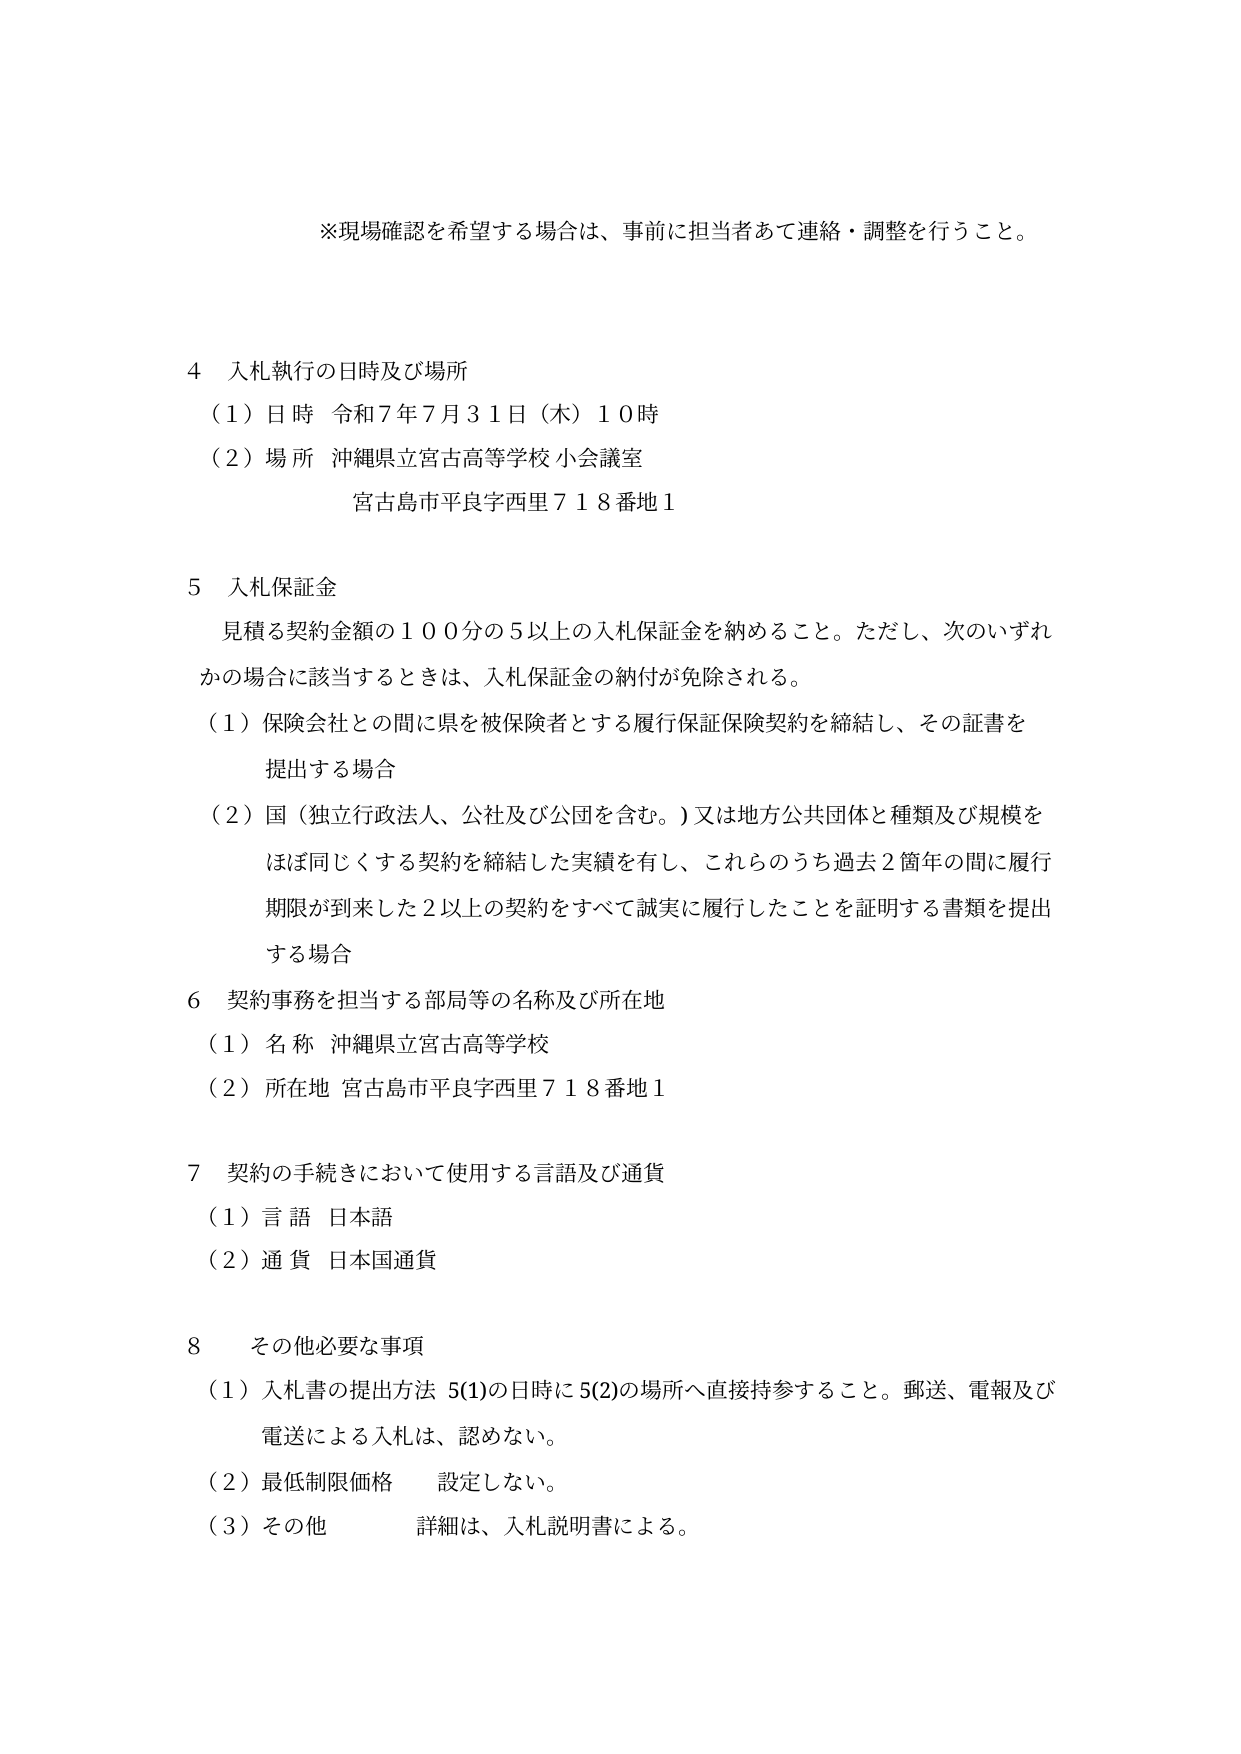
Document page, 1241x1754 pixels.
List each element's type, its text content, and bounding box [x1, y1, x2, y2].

text （２）最低制限価格 設定しない。 [185, 1466, 1057, 1497]
text ７ 契約の手続きにおいて使用する言語及び通貨 [184, 1156, 1057, 1188]
list 名 称 沖縄県立宮古高等学校 [196, 1027, 1057, 1058]
text 宮古島市平良字西里７１８番地１ [177, 485, 1057, 516]
text （２）通 貨 日本国通貨 [185, 1244, 1057, 1275]
text ６ 契約事務を担当する部局等の名称及び所在地 [184, 983, 1057, 1015]
text （１）保険会社との間に県を被保険者とする履行保証保険契約を締結し、その証書を 提出する場合 [196, 706, 1057, 784]
text ８ その他必要な事項 [184, 1329, 1057, 1361]
text ※現場確認を希望する場合は、事前に担当者あて連絡・調整を行うこと。 [177, 214, 1057, 245]
list 日 時 令和７年７月３１日（木）１０時 [199, 397, 1057, 429]
text （２）国（独立行政法人、公社及び公団を含む。) 又は地方公共団体と種類及び規模をほぼ同じくする契約を締結した実績を有し、これらのうち過去２箇年の間に履行期限が到来した２以上の契約をすべて誠実に履行したことを証明する書類を提出する場合 [199, 799, 1057, 969]
text （１）言 語 日本語 [185, 1200, 1057, 1232]
text （１）入札書の提出方法 5(1)の日時に5(2)の場所へ直接持参すること。郵送、電報及び電送による入札は、認めない。 [196, 1373, 1057, 1451]
text （３）その他 詳細は、入札説明書による。 [185, 1509, 1057, 1541]
text ５ 入札保証金 [184, 571, 1057, 602]
text ４ 入札執行の日時及び場所 [184, 354, 1057, 385]
text 見積る契約金額の１００分の５以上の入札保証金を納めること。ただし、次のいずれかの場合に該当するときは、入札保証金の納付が免除される。 [199, 614, 1057, 692]
list 場 所 沖縄県立宮古高等学校 小会議室 [199, 441, 1057, 473]
list 所在地 宮古島市平良字西里７１８番地１ [196, 1071, 1057, 1102]
